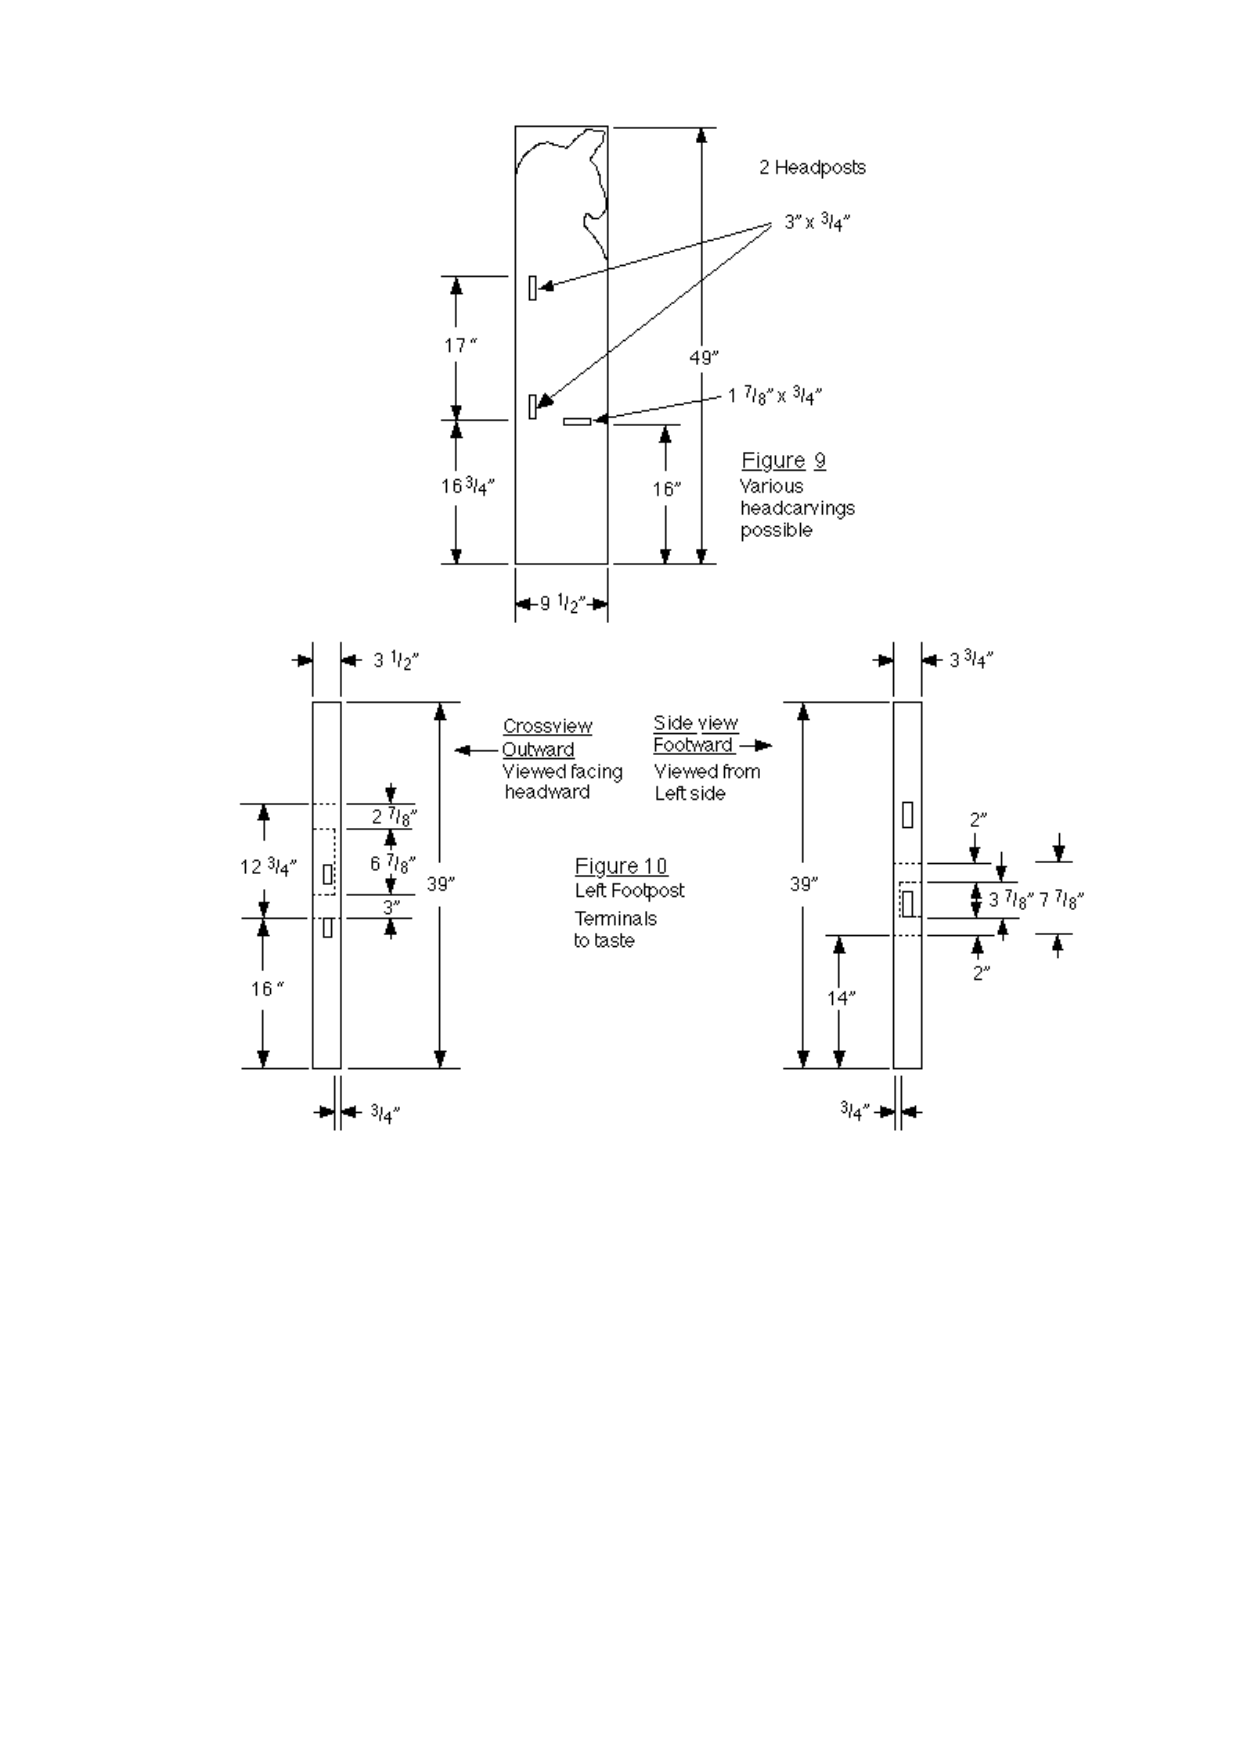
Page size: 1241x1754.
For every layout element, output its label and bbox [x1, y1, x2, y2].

picture [234, 118, 1095, 1137]
